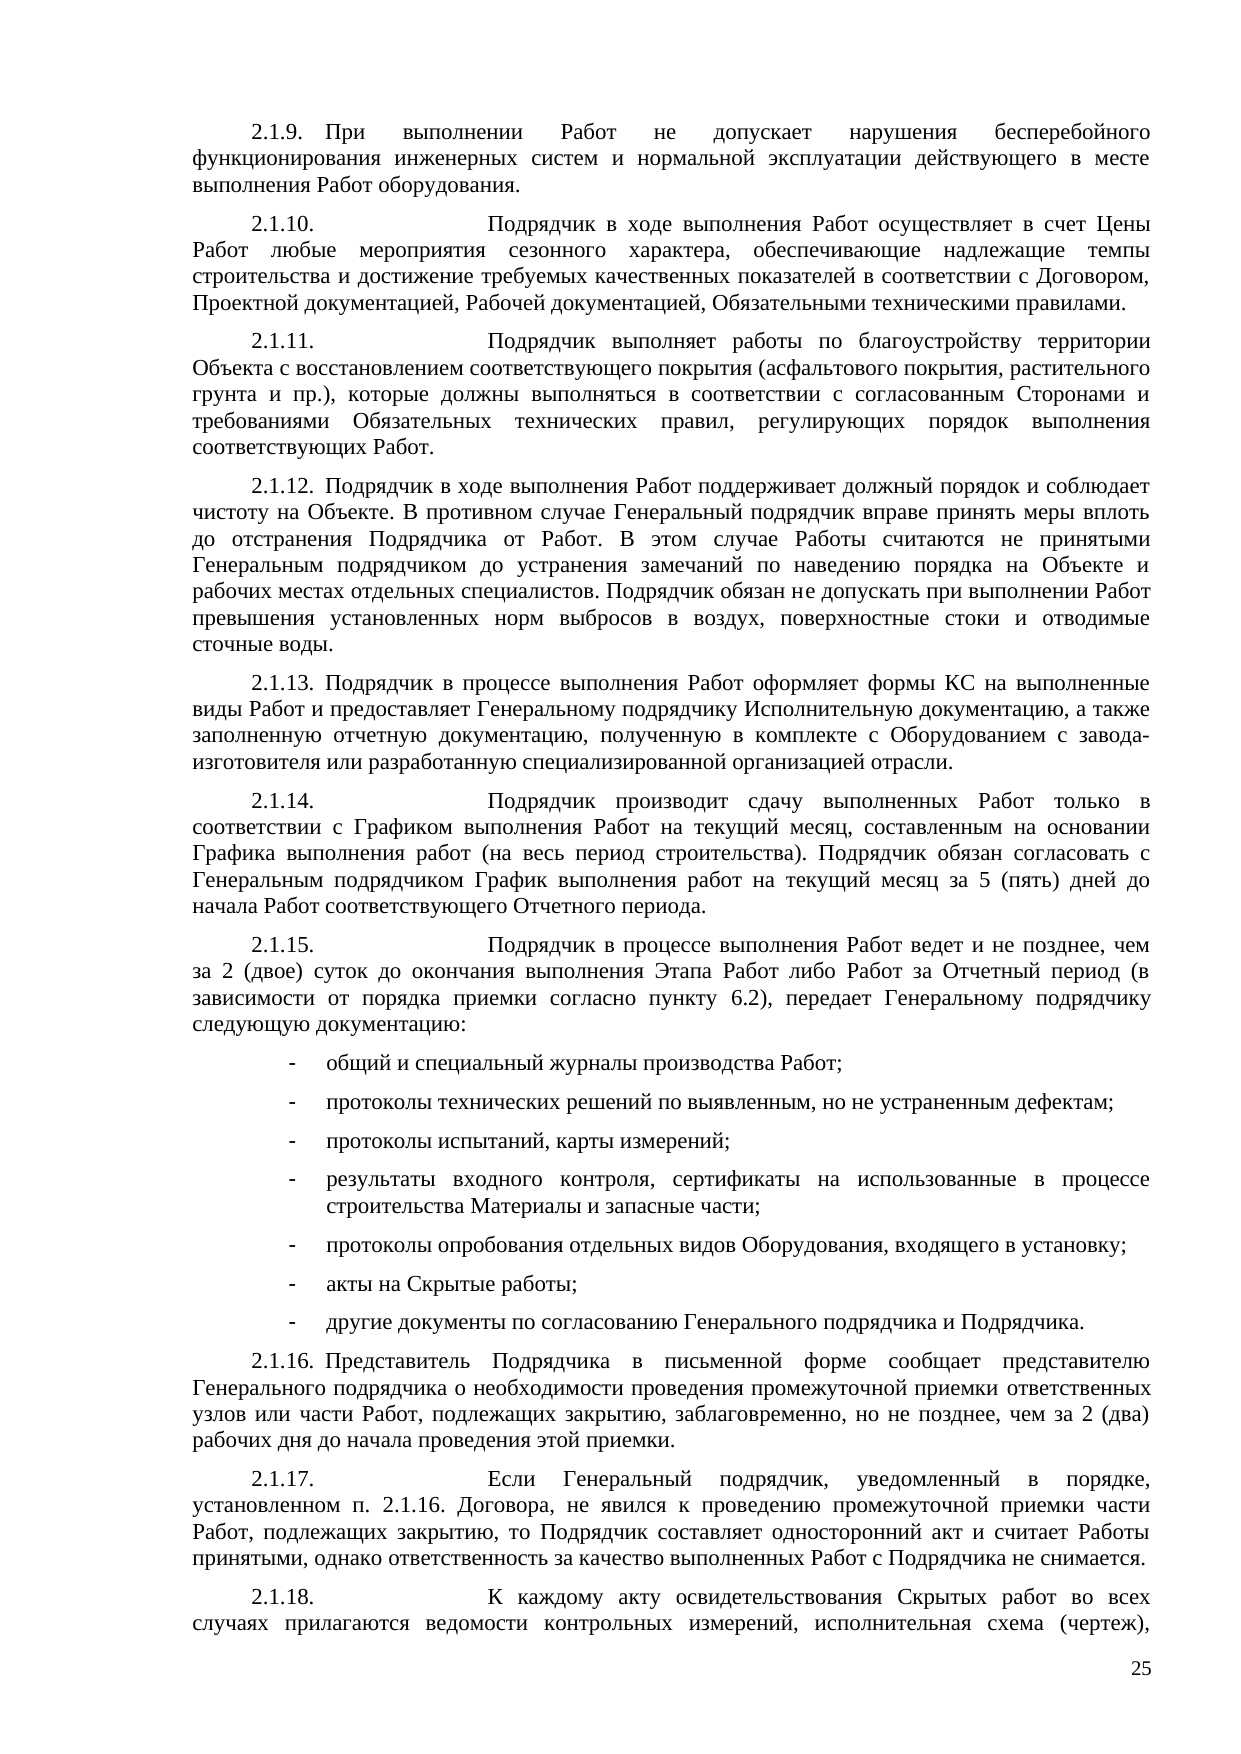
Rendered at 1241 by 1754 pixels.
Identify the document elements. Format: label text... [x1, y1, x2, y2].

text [192, 1583, 1152, 1636]
text Подрядчик производит сдачу выполненных Работ только в соответствии с Графиком выполнения Работ на текущий месяц, составленным на основании Графика выполнения работ (на весь период строительства). Подрядчик обязан согласовать с Генеральным подрядчиком График выполнения работ на текущий месяц за 5 (пять) дней до начала Работ соответствующего Отчетного периода. [192, 787, 1152, 918]
text протоколы испытаний, карты измерений; [288, 1127, 1152, 1153]
text Подрядчик выполняет работы по благоустройству территории Объекта с восстановлением соответствующего покрытия (асфальтового покрытия, растительного грунта и пр.), которые должны выполняться в соответствии с согласованным Сторонами и требованиями Обязательных технических правил, регулирующих порядок выполнения соответствующих Работ. [192, 328, 1152, 459]
text другие документы по согласованию Генерального подрядчика и Подрядчика. [288, 1308, 1152, 1335]
text Подрядчик в ходе выполнения Работ осуществляет в счет Цены Работ любые мероприятия сезонного характера, обеспечивающие надлежащие темпы строительства и достижение требуемых качественных показателей в соответствии с Договором, Проектной документацией, Рабочей документацией, Обязательными техническими правилами. [192, 210, 1152, 315]
text общий и специальный журналы производства Работ; [288, 1049, 1152, 1075]
text результаты входного контроля, сертификаты на использованные в процессе строительства Материалы и запасные части; [288, 1166, 1152, 1218]
text Подрядчик в процессе выполнения Работ оформляет формы КС на выполненные виды Работ и предоставляет Генеральному подрядчику Исполнительную документацию, а также заполненную отчетную документацию, полученную в комплекте с Оборудованием с завода-изготовителя или разработанную специализированной организацией отрасли. [192, 669, 1152, 774]
text протоколы технических решений по выявленным, но не устраненным дефектам; [288, 1088, 1152, 1114]
text Подрядчик в процессе выполнения Работ ведет и не позднее, чем за 2 (двое) суток до окончания выполнения Этапа Работ либо Работ за Отчетный период (в зависимости от порядка приемки согласно пункту 21.2), передает Генеральному подрядчику следующую документацию: [192, 931, 1152, 1036]
text протоколы опробования отдельных видов Оборудования, входящего в установку; [288, 1231, 1152, 1257]
text Подрядчик в ходе выполнения Работ поддерживает должный порядок и соблюдает чистоту на Объекте. В противном случае Генеральный подрядчик вправе принять меры вплоть до отстранения Подрядчика от Работ. В этом случае Работы считаются не принятыми Генеральным подрядчиком до устранения замечаний по наведению порядка на Объекте и рабочих местах отдельных специалистов. Подрядчик обязан не допускать при выполнении Работ превышения установленных норм выбросов в воздух, поверхностные стоки и отводимые сточные воды. [192, 472, 1152, 656]
text акты на Скрытые работы; [288, 1269, 1152, 1296]
text При выполнении Работ не допускает нарушения бесперебойного функционирования инженерных систем и нормальной эксплуатации действующего в месте выполнения Работ оборудования. [192, 118, 1152, 197]
text Представитель Подрядчика в письменной форме сообщает представителю Генерального подрядчика о необходимости проведения промежуточной приемки ответственных узлов или части Работ, подлежащих закрытию, заблаговременно, но не позднее, чем за 2 (два) рабочих дня до начала проведения этой приемки. [192, 1347, 1152, 1453]
text Если Генеральный подрядчик, уведомленный в порядке, установленном п. 17.1.16. Договора, не явился к проведению промежуточной приемки части Работ, подлежащих закрытию, то Подрядчик составляет односторонний акт и считает Работы принятыми, однако ответственность за качество выполненных Работ с Подрядчика не снимается. [192, 1465, 1152, 1571]
